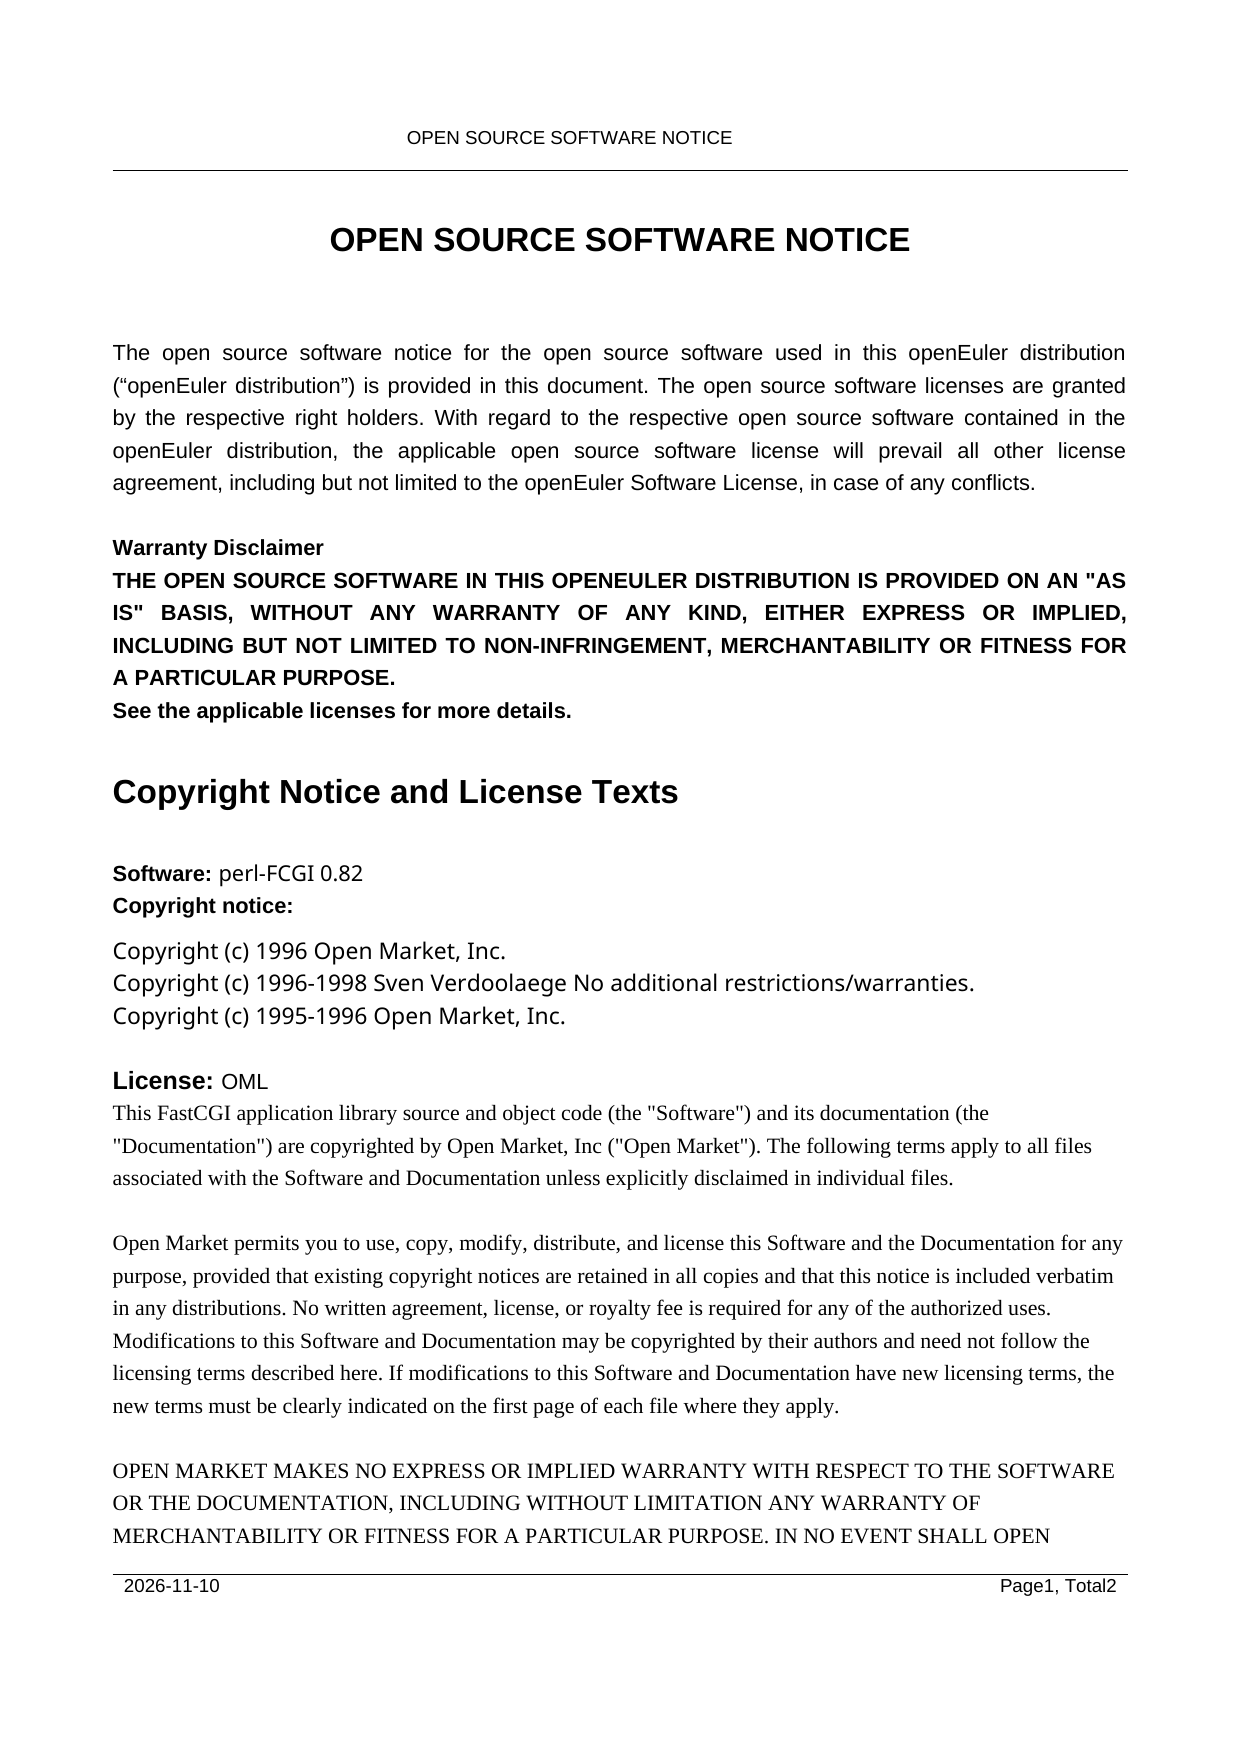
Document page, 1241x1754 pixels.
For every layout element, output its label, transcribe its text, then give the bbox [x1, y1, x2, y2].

text Copyright notice: [112, 889, 1128, 921]
text Copyright (c) 1996 Open Market, Inc. Copyright (c) 1996-1998 Sven Verdoolaege No additional restrictions/warranties. Copyright (c) 1995-1996 Open Market, Inc. [112, 934, 1128, 1064]
text Copyright Notice and License Texts [112, 759, 1128, 824]
text OPEN SOURCE SOFTWARE NOTICE [112, 206, 1128, 271]
text License: OML [112, 1064, 1128, 1096]
text The open source software notice for the open source software used in this openEuler distribution (“openEuler distribution”) is provided in this document. The open source software licenses are granted by the respective right holders. With regard to the respective open source software contained in the openEuler distribution, the applicable open source software license will prevail all other license agreement, including but not limited to the openEuler Software License, in case of any conflicts. [112, 336, 1128, 499]
text Warranty Disclaimer [112, 531, 1128, 564]
title Software: perl-FCGI 0.82 [112, 856, 1128, 889]
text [112, 1096, 1128, 1551]
text THE OPEN SOURCE SOFTWARE IN THIS OPENEULER DISTRIBUTION IS PROVIDED ON AN "AS IS" BASIS, WITHOUT ANY WARRANTY OF ANY KIND, EITHER EXPRESS OR IMPLIED, INCLUDING BUT NOT LIMITED TO NON-INFRINGEMENT, MERCHANTABILITY OR FITNESS FOR A PARTICULAR PURPOSE. See the applicable licenses for more details. [112, 564, 1128, 726]
